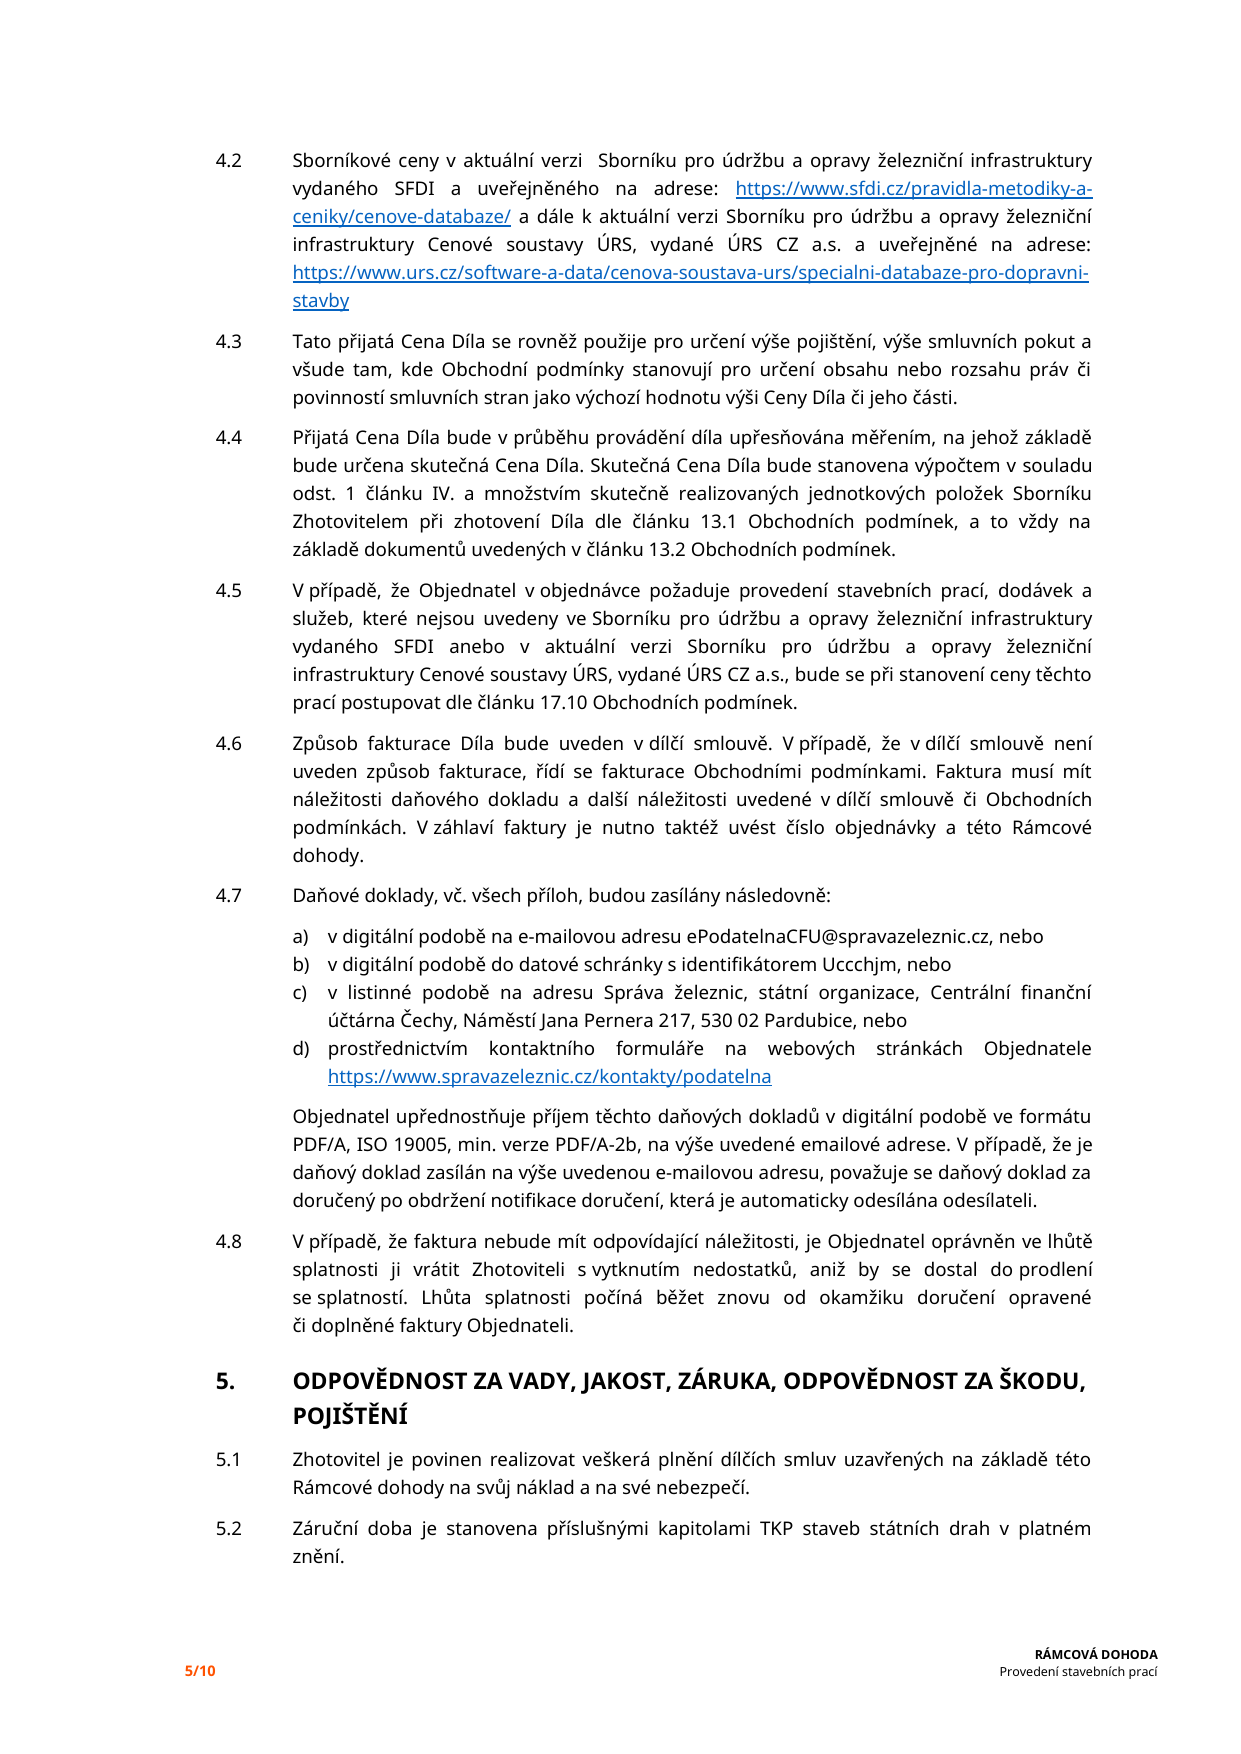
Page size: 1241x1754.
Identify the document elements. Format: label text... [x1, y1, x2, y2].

text Daňové doklady, vč. všech příloh, budou zasílány následovně: [216, 882, 1093, 908]
text Způsob fakturace Díla bude uveden v dílčí smlouvě. V případě, že v dílčí smlouvě není uveden způsob fakturace, řídí se fakturace Obchodními podmínkami. Faktura musí mít náležitosti daňového dokladu a další náležitosti uvedené v dílčí smlouvě či Obchodních podmínkách. V záhlaví faktury je nutno taktéž uvést číslo objednávky a této Rámcové dohody. [216, 730, 1093, 867]
text Záruční doba je stanovena příslušnými kapitolami TKP staveb státních drah v platném znění. [216, 1515, 1093, 1569]
text Objednatel upřednostňuje příjem těchto daňových dokladů v digitální podobě ve formátu PDF/A, ISO 19005, min. verze PDF/A-2b, na výše uvedené emailové adrese. V případě, že je daňový doklad zasílán na výše uvedenou e-mailovou adresu, považuje se daňový doklad za doručený po obdržení notifikace doručení, která je automaticky odesílána odesílateli. [292, 1104, 1093, 1213]
text Sborníkové ceny v aktuální verzi Sborníku pro údržbu a opravy železniční infrastruktury vydaného SFDI a uveřejněného na adrese: https://www.sfdi.cz/pravidla-metodiky-a-ceniky/cenove-databaze/ a dále k aktuální verzi Sborníku pro údržbu a opravy železniční infrastruktury Cenové soustavy ÚRS, vydané ÚRS CZ a.s. a uveřejněné na adrese: https://www.urs.cz/software-a-data/cenova-soustava-urs/specialni-databaze-pro-dopravni-stavby [216, 147, 1093, 313]
text Zhotovitel je povinen realizovat veškerá plnění dílčích smluv uzavřených na základě této Rámcové dohody na svůj náklad a na své nebezpečí. [216, 1447, 1093, 1500]
text v listinné podobě na adresu Správa železnic, státní organizace, Centrální finanční účtárna Čechy, Náměstí Jana Pernera 217, 530 02 Pardubice, nebo [292, 979, 1093, 1033]
text V případě, že faktura nebude mít odpovídající náležitosti, je Objednatel oprávněn ve lhůtě splatnosti ji vrátit Zhotoviteli s vytknutím nedostatků, aniž by se dostal do prodlení se splatností. Lhůta splatnosti počíná běžet znovu od okamžiku doručení opravené či doplněné faktury Objednateli. [216, 1228, 1093, 1338]
text prostřednictvím kontaktního formuláře na webových stránkách Objednatele https://www.spravazeleznic.cz/kontakty/podatelna [292, 1035, 1093, 1089]
text Tato přijatá Cena Díla se rovněž použije pro určení výše pojištění, výše smluvních pokut a všude tam, kde Obchodní podmínky stanovují pro určení obsahu nebo rozsahu práv či povinností smluvních stran jako výchozí hodnotu výši Ceny Díla či jeho části. [216, 328, 1093, 410]
list v digitální podobě na e-mailovou adresu ePodatelnaCFU@spravazeleznic.cz, nebo [292, 923, 1093, 948]
text v digitální podobě do datové schránky s identifikátorem Uccchjm, nebo [292, 951, 1093, 977]
text V případě, že Objednatel v objednávce požaduje provedení stavebních prací, dodávek a služeb, které nejsou uvedeny ve Sborníku pro údržbu a opravy železniční infrastruktury vydaného SFDI anebo v aktuální verzi Sborníku pro údržbu a opravy železniční infrastruktury Cenové soustavy ÚRS, vydané ÚRS CZ a.s., bude se při stanovení ceny těchto prací postupovat dle článku 17.10 Obchodních podmínek. [216, 577, 1093, 715]
text Přijatá Cena Díla bude v průběhu provádění díla upřesňována měřením, na jehož základě bude určena skutečná Cena Díla. Skutečná Cena Díla bude stanovena výpočtem v souladu odst. 1 článku IV. a množstvím skutečně realizovaných jednotkových položek Sborníku Zhotovitelem při zhotovení Díla dle článku 13.1 Obchodních podmínek, a to vždy na základě dokumentů uvedených v článku 13.2 Obchodních podmínek. [216, 425, 1093, 562]
text ODPOVĚDNOST ZA VADY, JAKOST, ZÁRUKA, ODPOVĚDNOST ZA ŠKODU, POJIŠTĚNÍ [216, 1365, 1093, 1431]
